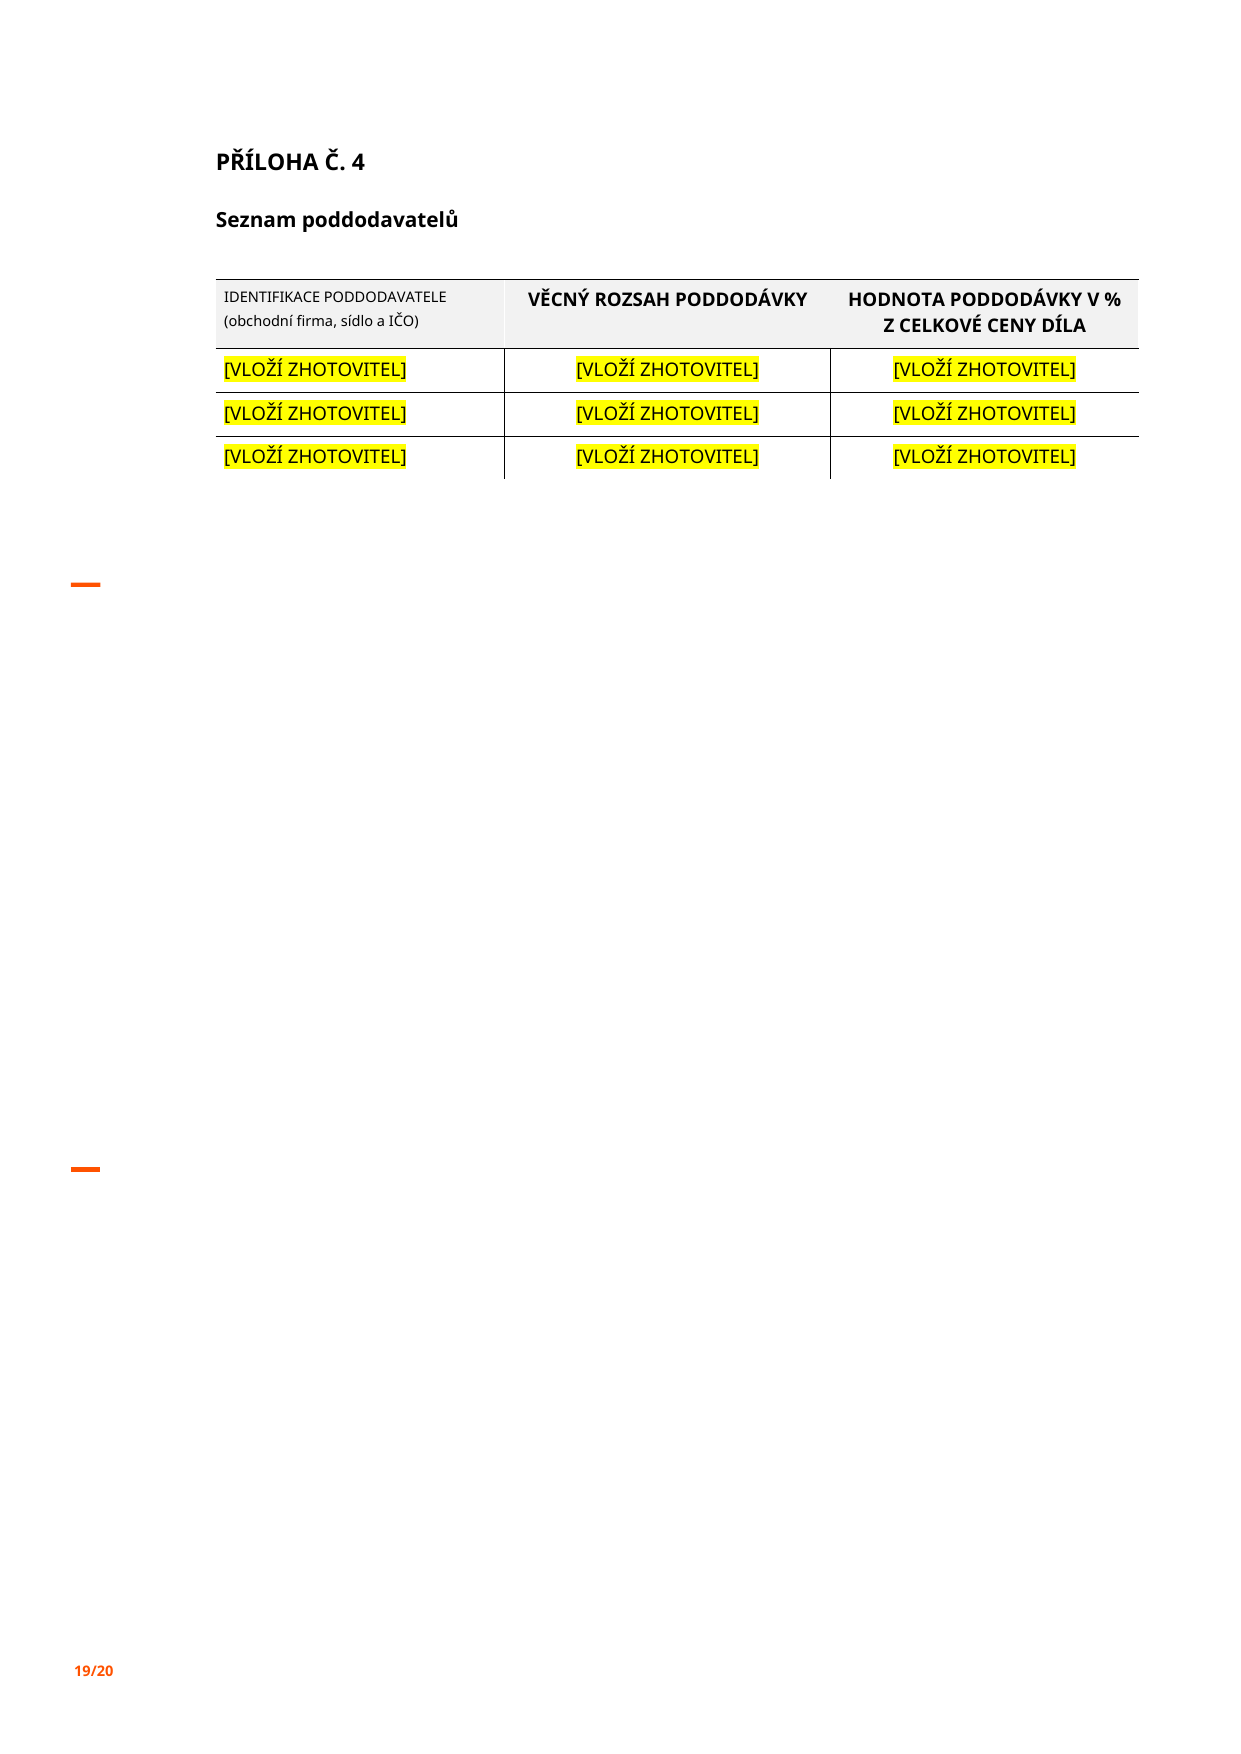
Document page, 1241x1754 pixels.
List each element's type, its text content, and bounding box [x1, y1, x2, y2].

table_cell [VLOŽÍ ZHOTOVITEL] [505, 349, 830, 392]
table_cell [VLOŽÍ ZHOTOVITEL] [831, 437, 1138, 479]
table_cell [VLOŽÍ ZHOTOVITEL] [216, 349, 504, 392]
table_cell [VLOŽÍ ZHOTOVITEL] [505, 437, 830, 479]
table_cell [VLOŽÍ ZHOTOVITEL] [216, 393, 504, 436]
table_header HODNOTA PODDODÁVKY V % Z CELKOVÉ CENY DÍLA [831, 280, 1138, 348]
table_cell [VLOŽÍ ZHOTOVITEL] [505, 393, 830, 436]
table_cell [VLOŽÍ ZHOTOVITEL] [216, 437, 504, 479]
text Příloha č. 4 [216, 146, 1122, 177]
table_cell [VLOŽÍ ZHOTOVITEL] [831, 393, 1138, 436]
table_cell [VLOŽÍ ZHOTOVITEL] [831, 349, 1138, 392]
text Seznam poddodavatelů [216, 205, 1122, 233]
table_header VĚCNÝ ROZSAH PODDODÁVKY [505, 280, 831, 348]
table_header IDENTIFIKACE PODDODAVATELE (obchodní firma, sídlo a IČO) [216, 280, 504, 348]
